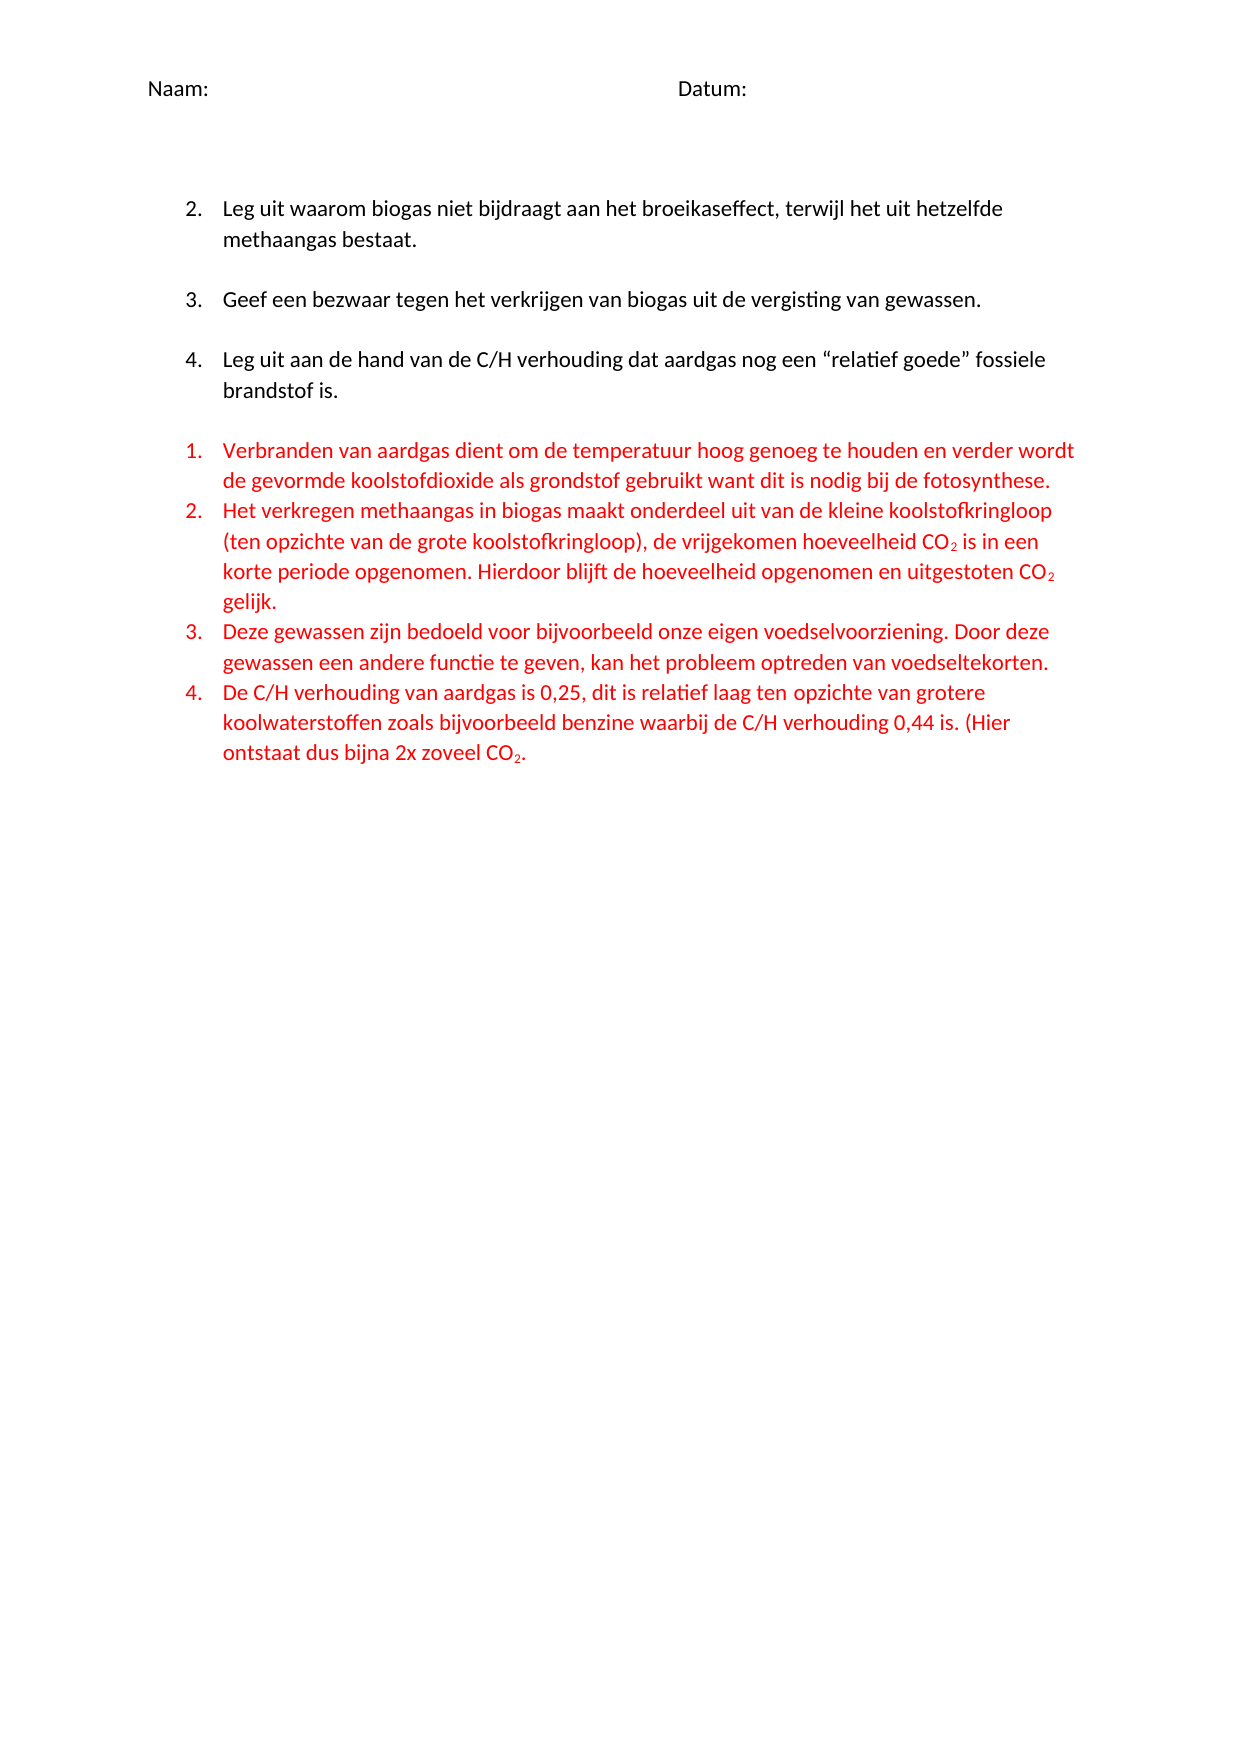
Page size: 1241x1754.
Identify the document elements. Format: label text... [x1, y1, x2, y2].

list De C/H verhouding van aardgas is 0,25, dit is relatief laag ten opzichte van grotere koolwaterstoffen zoals bijvoorbeeld benzine waarbij de C/H verhouding 0,44 is. (Hier ontstaat dus bijna 2x zoveel CO2. [185, 678, 1093, 766]
list Geef een bezwaar tegen het verkrijgen van biogas uit de vergisting van gewassen. [185, 285, 1093, 313]
list Leg uit aan de hand van de C/H verhouding dat aardgas nog een “relatief goede” fossiele brandstof is. [185, 346, 1093, 404]
list Verbranden van aardgas dient om de temperatuur hoog genoeg te houden en verder wordt de gevormde koolstofdioxide als grondstof gebruikt want dit is nodig bij de fotosynthese. [185, 436, 1093, 494]
list Deze gewassen zijn bedoeld voor bijvoorbeeld onze eigen voedselvoorziening. Door deze gewassen een andere functie te geven, kan het probleem optreden van voedseltekorten. [185, 617, 1093, 676]
list Het verkregen methaangas in biogas maakt onderdeel uit van de kleine koolstofkringloop (ten opzichte van de grote koolstofkringloop), de vrijgekomen hoeveelheid CO2 is in een korte periode opgenomen. Hierdoor blijft de hoeveelheid opgenomen en uitgestoten CO2 gelijk. [185, 497, 1093, 615]
list Leg uit waarom biogas niet bijdraagt aan het broeikaseffect, terwijl het uit hetzelfde methaangas bestaat. [185, 194, 1093, 253]
